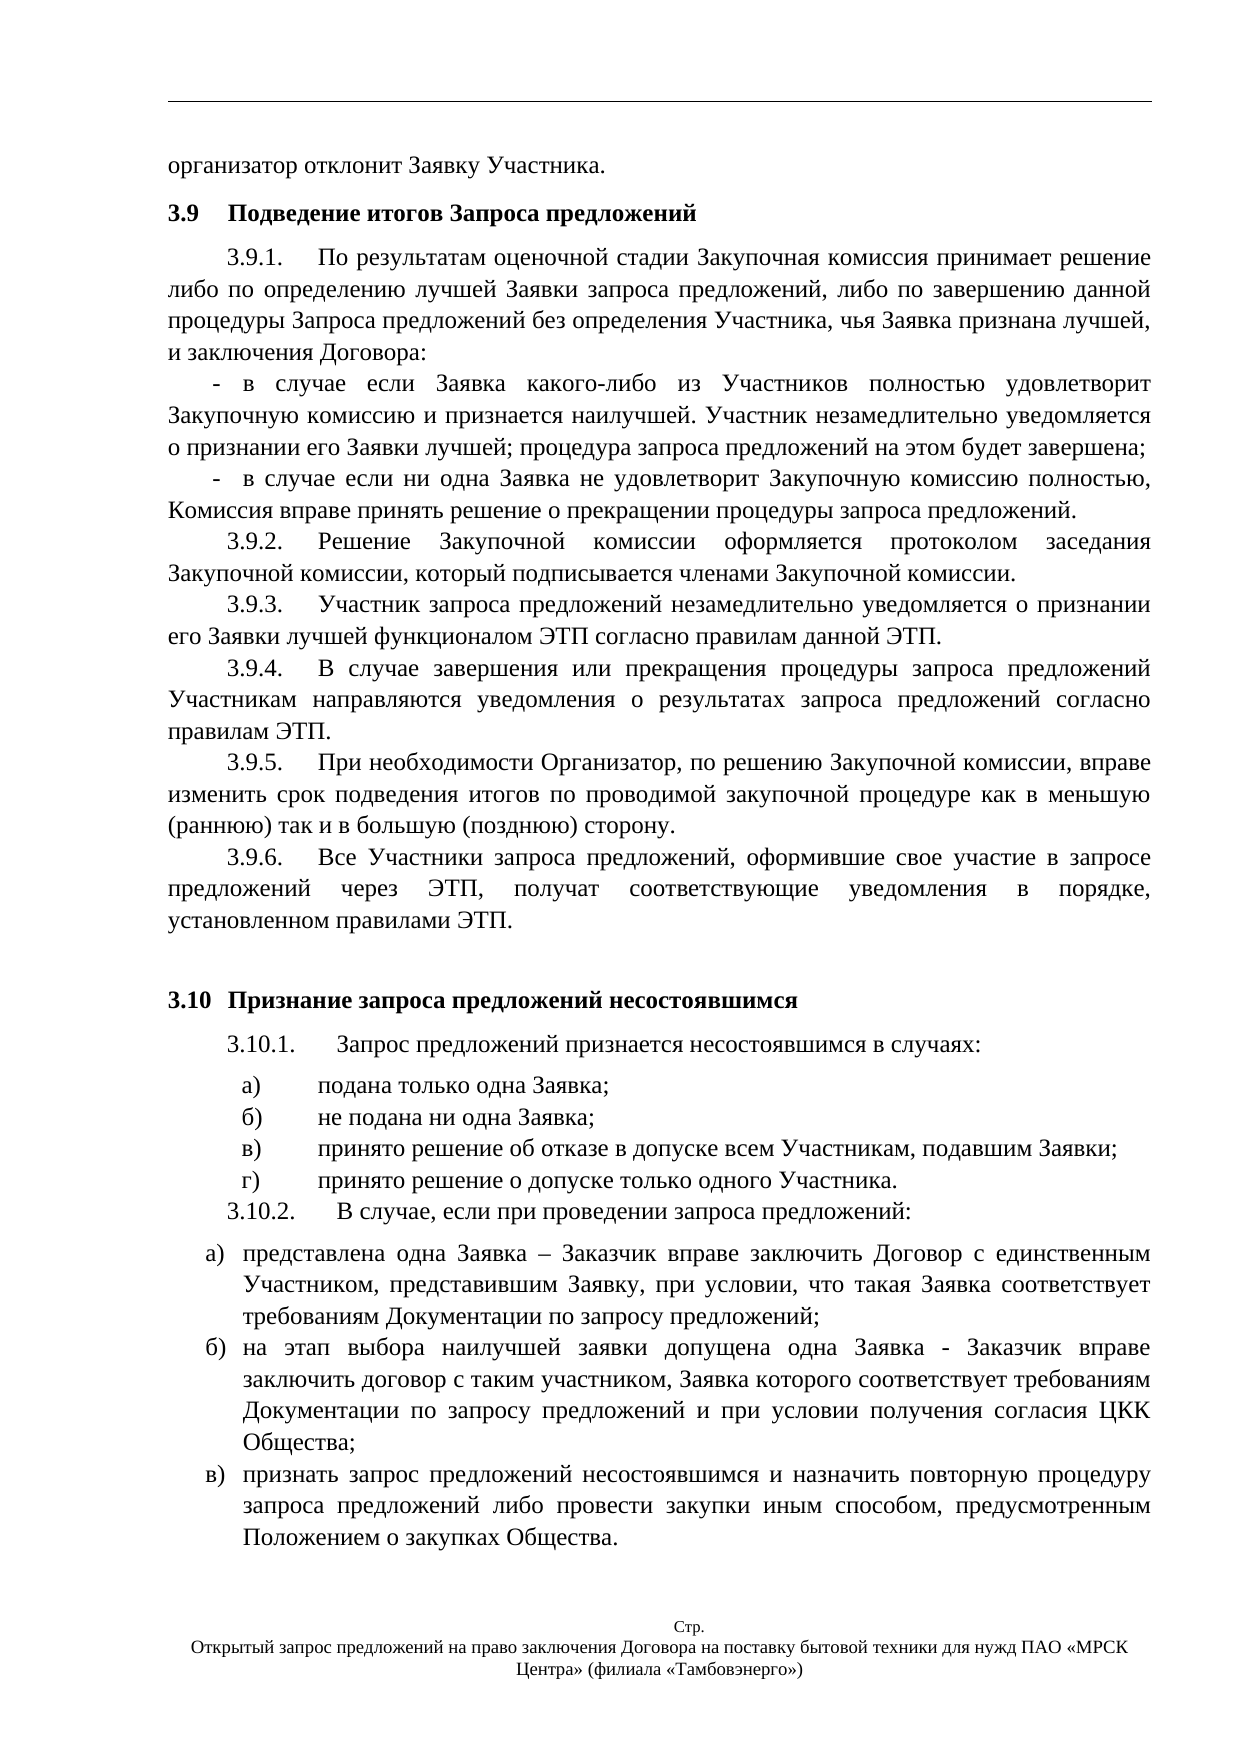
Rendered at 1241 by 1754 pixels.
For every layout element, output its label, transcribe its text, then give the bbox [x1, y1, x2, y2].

list подана только одна Заявка; [168, 1070, 1152, 1099]
list В случае завершения или прекращения процедуры запроса предложений Участникам направляются уведомления о результатах запроса предложений согласно правилам ЭТП. [168, 653, 1152, 744]
list В случае, если при проведении запроса предложений: [168, 1196, 1152, 1225]
list Участник запроса предложений незамедлительно уведомляется о признании его Заявки лучшей функционалом ЭТП согласно правилам данной ЭТП. [168, 589, 1152, 650]
list в случае если Заявка какого-либо из Участников полностью удовлетворит Закупочную комиссию и признается наилучшей. Участник незамедлительно уведомляется о признании его Заявки лучшей; процедура запроса предложений на этом будет завершена; [168, 368, 1152, 460]
list Решение Закупочной комиссии оформляется протоколом заседания Закупочной комиссии, который подписывается членами Закупочной комиссии. [168, 526, 1152, 587]
list признать запрос предложений несостоявшимся и назначить повторную процедуру запроса предложений либо провести закупки иным способом, предусмотренным Положением о закупках Общества. [205, 1459, 1152, 1551]
list По результатам оценочной стадии Закупочная комиссия принимает решение либо по определению лучшей Заявки запроса предложений, либо по завершению данной процедуры Запроса предложений без определения Участника, чья Заявка признана лучшей, и заключения Договора: [168, 242, 1152, 366]
list Все Участники запроса предложений, оформившие свое участие в запросе предложений через ЭТП, получат соответствующие уведомления в порядке, установленном правилами ЭТП. [168, 842, 1152, 934]
list на этап выбора наилучшей заявки допущена одна Заявка - Заказчик вправе заключить договор с таким участником, Заявка которого соответствует требованиям Документации по запросу предложений и при условии получения согласия ЦКК Общества; [205, 1332, 1152, 1456]
list принято решение об отказе в допуске всем Участникам, подавшим Заявки; [168, 1133, 1152, 1162]
list принято решение о допуске только одного Участника. [168, 1165, 1152, 1194]
list не подана ни одна Заявка; [168, 1102, 1152, 1131]
list При необходимости Организатор, по решению Закупочной комиссии, вправе изменить срок подведения итогов по проводимой закупочной процедуре как в меньшую (раннюю) так и в большую (позднюю) сторону. [168, 747, 1152, 839]
list в случае если ни одна Заявка не удовлетворит Закупочную комиссию полностью, Комиссия вправе принять решение о прекращении процедуры запроса предложений. [168, 463, 1152, 523]
list представлена одна Заявка – Заказчик вправе заключить Договор с единственным Участником, представившим Заявку, при условии, что такая Заявка соответствует требованиям Документации по запросу предложений; [205, 1238, 1152, 1329]
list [168, 150, 1152, 179]
subtitle Подведение итогов Запроса предложений [168, 198, 1152, 227]
list Запрос предложений признается несостоявшимся в случаях: [168, 1029, 1152, 1058]
subtitle Признание запроса предложений несостоявшимся [168, 985, 1152, 1014]
